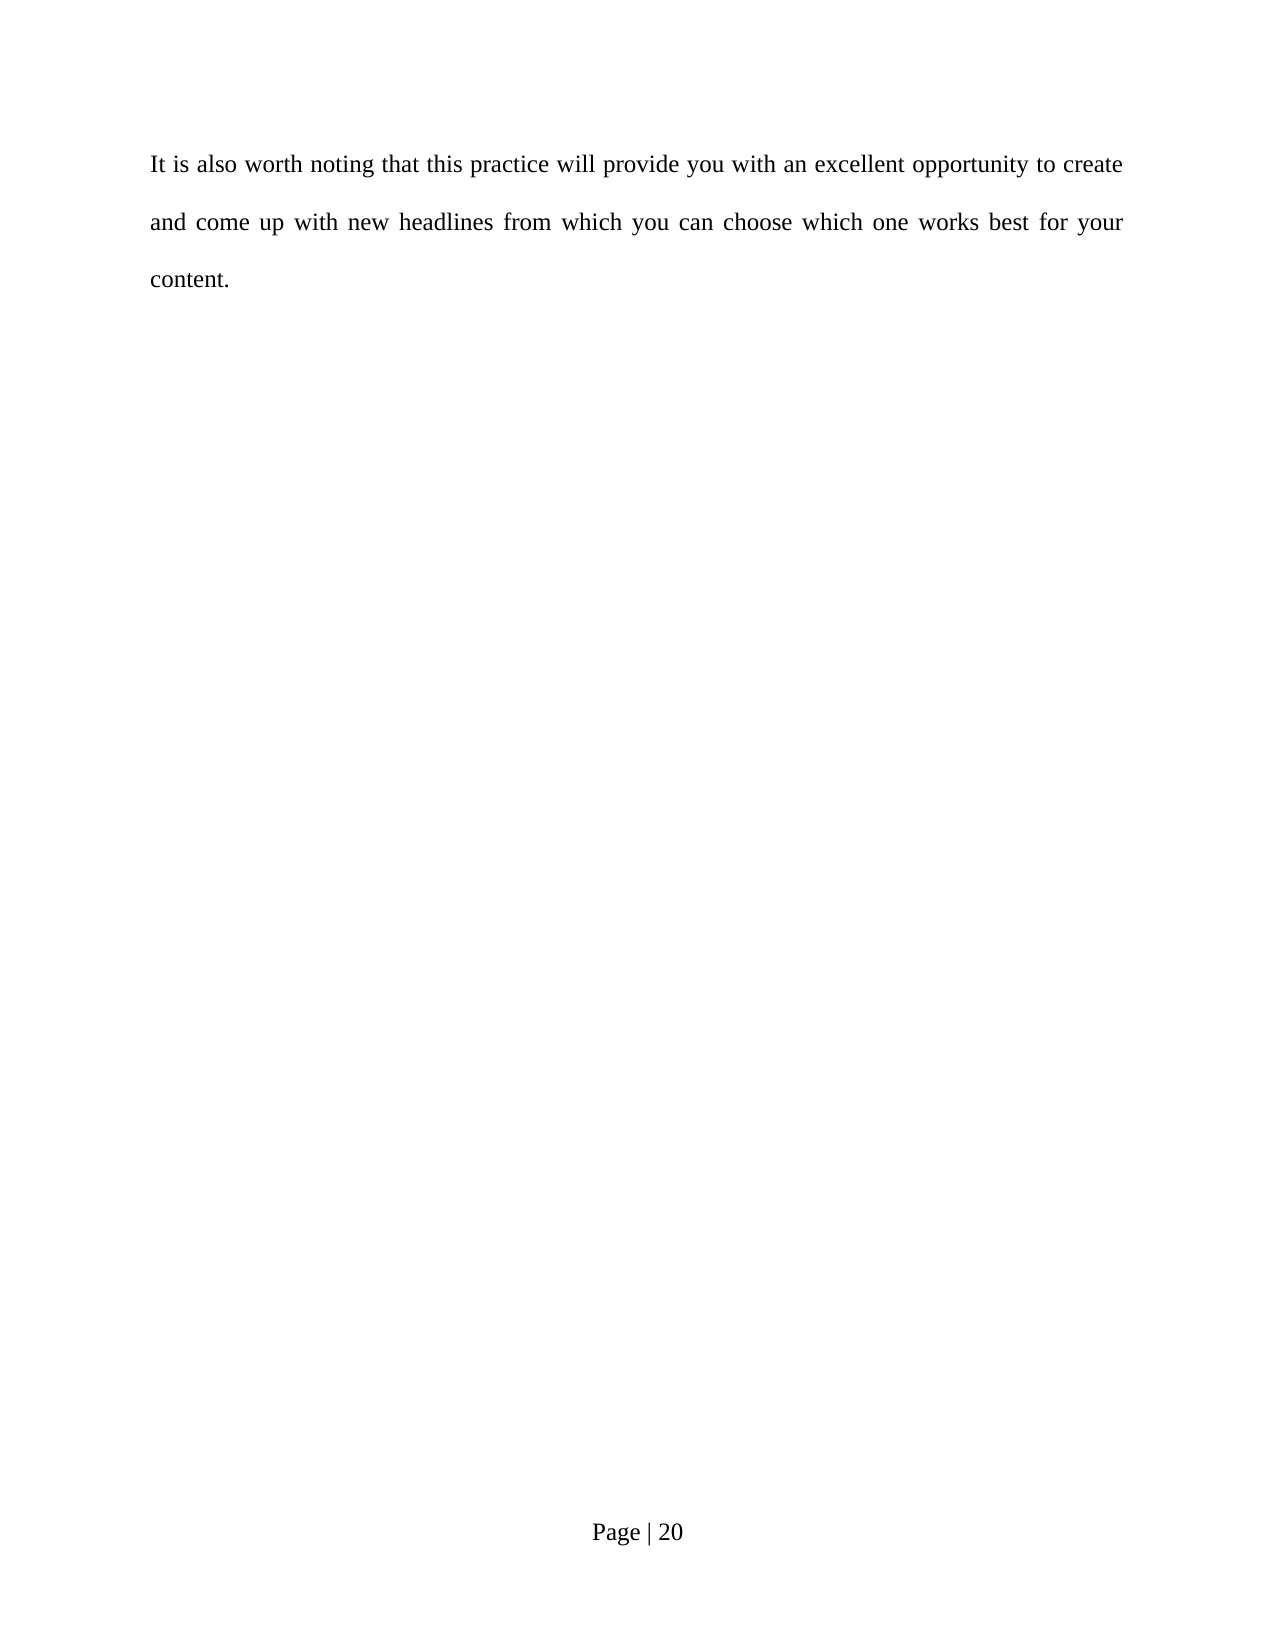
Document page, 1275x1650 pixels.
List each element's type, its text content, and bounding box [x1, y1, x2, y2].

text It is also worth noting that this practice will provide you with an excellent opportunity to create and come up with new headlines from which you can choose which one works best for your content. [150, 149, 1125, 293]
